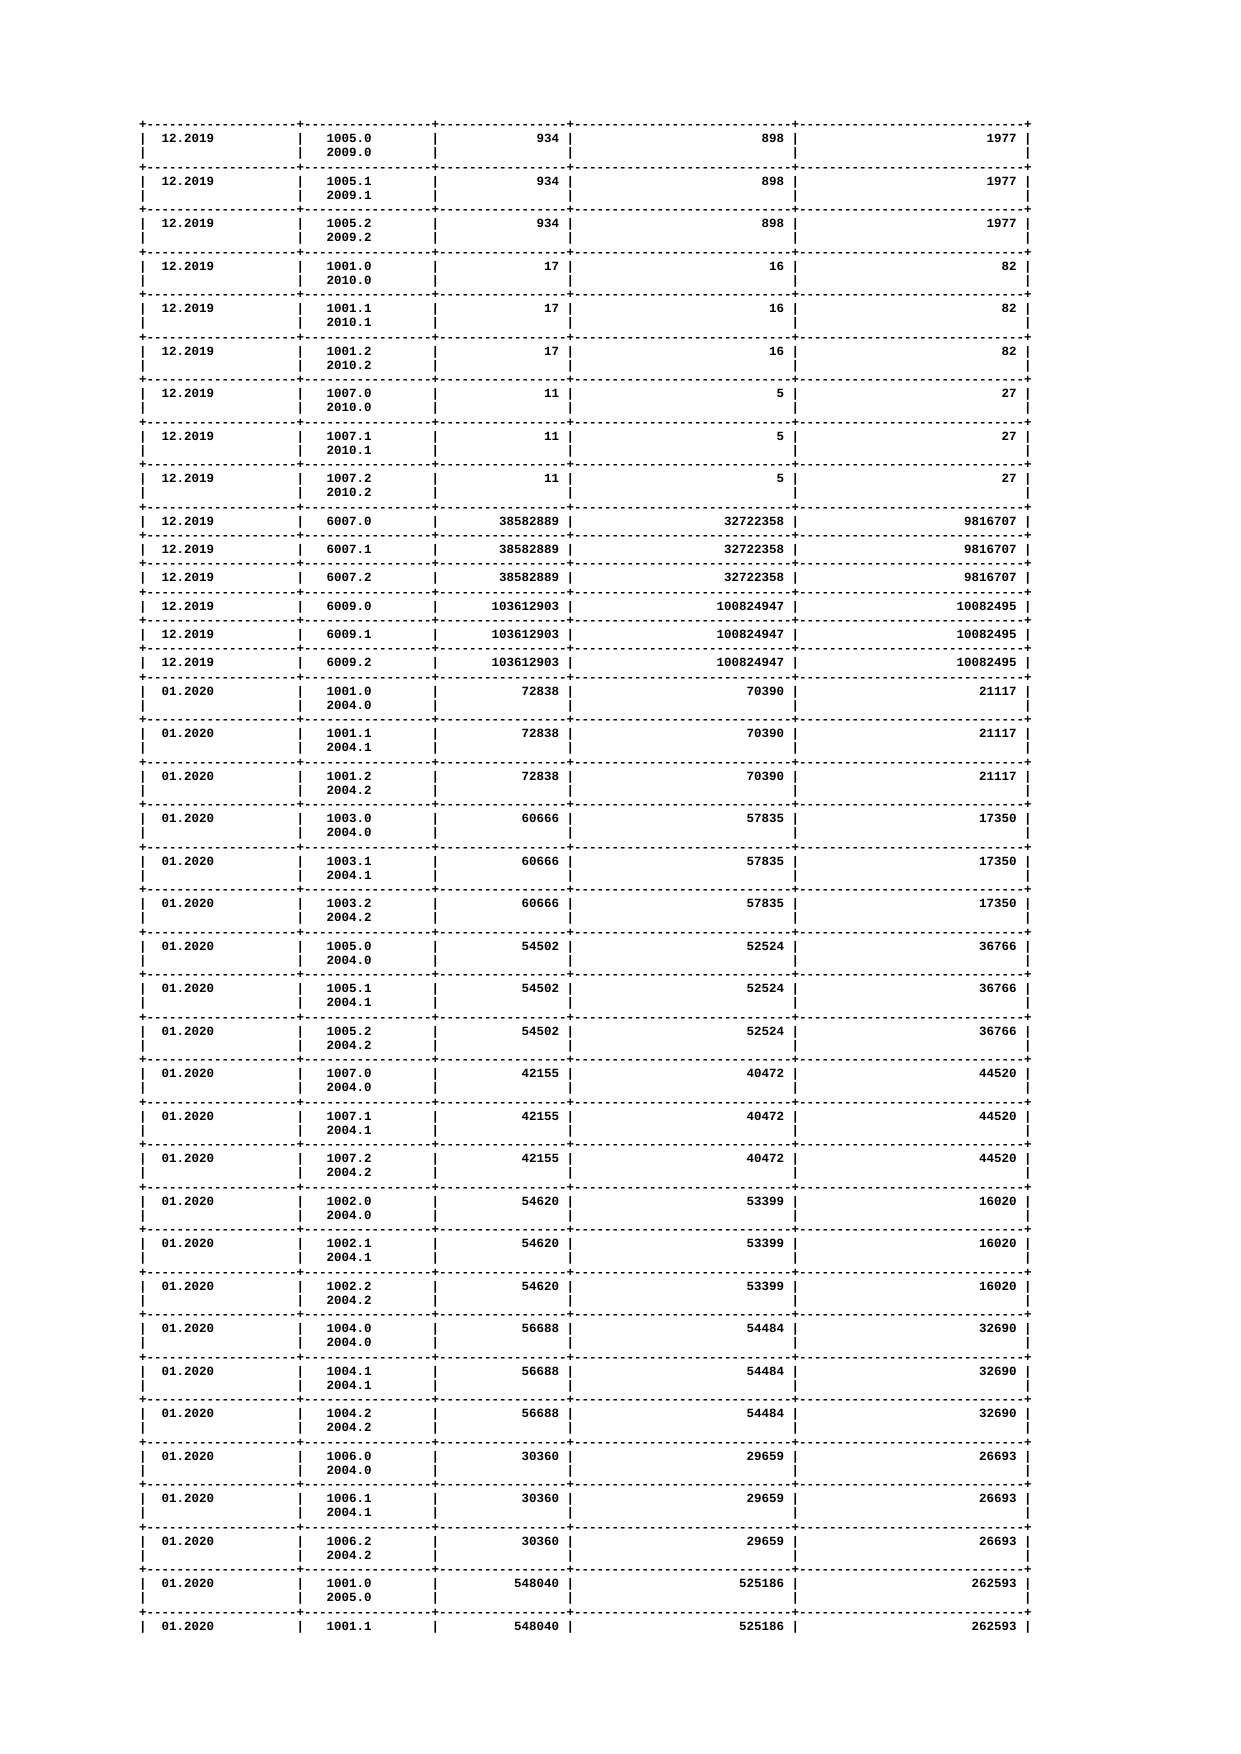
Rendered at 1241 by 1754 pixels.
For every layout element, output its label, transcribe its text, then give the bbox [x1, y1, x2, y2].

text +--------------------+-----------------+-----------------+-----------------------------+------------------------------+ [139, 1563, 1101, 1577]
text +--------------------+-----------------+-----------------+-----------------------------+------------------------------+ [139, 1096, 1101, 1110]
text | 01.2020 | 1001.0 | 72838 | 70390 | 21117 | [139, 685, 1101, 699]
text +--------------------+-----------------+-----------------+-----------------------------+------------------------------+ [139, 968, 1101, 982]
text +--------------------+-----------------+-----------------+-----------------------------+------------------------------+ [139, 1308, 1101, 1322]
text | 12.2019 | 1005.1 | 934 | 898 | 1977 | [139, 175, 1101, 189]
text | 01.2020 | 1005.0 | 54502 | 52524 | 36766 | [139, 940, 1101, 954]
text | | 2010.0 | | | | [139, 274, 1101, 288]
text | 01.2020 | 1004.0 | 56688 | 54484 | 32690 | [139, 1322, 1101, 1336]
text | | 2004.1 | | | | [139, 996, 1101, 1011]
text +--------------------+-----------------+-----------------+-----------------------------+------------------------------+ [139, 529, 1101, 543]
text | 01.2020 | 1001.2 | 72838 | 70390 | 21117 | [139, 770, 1101, 784]
text | | 2009.1 | | | | [139, 189, 1101, 203]
text | | 2004.1 | | | | [139, 741, 1101, 756]
text | 12.2019 | 1007.2 | 11 | 5 | 27 | [139, 472, 1101, 486]
text | 01.2020 | 1003.2 | 60666 | 57835 | 17350 | [139, 897, 1101, 911]
text | 12.2019 | 1001.1 | 17 | 16 | 82 | [139, 302, 1101, 316]
text | | 2004.2 | | | | [139, 911, 1101, 926]
text | | 2004.1 | | | | [139, 1124, 1101, 1138]
text +--------------------+-----------------+-----------------+-----------------------------+------------------------------+ [139, 501, 1101, 515]
text | 01.2020 | 1007.0 | 42155 | 40472 | 44520 | [139, 1067, 1101, 1081]
text | | 2004.0 | | | | [139, 699, 1101, 713]
text +--------------------+-----------------+-----------------+-----------------------------+------------------------------+ [139, 926, 1101, 940]
text +--------------------+-----------------+-----------------+-----------------------------+------------------------------+ [139, 642, 1101, 656]
text | | 2010.2 | | | | [139, 486, 1101, 501]
text +--------------------+-----------------+-----------------+-----------------------------+------------------------------+ [139, 586, 1101, 600]
text +--------------------+-----------------+-----------------+-----------------------------+------------------------------+ [139, 883, 1101, 897]
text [139, 161, 1101, 175]
text | 12.2019 | 1001.0 | 17 | 16 | 82 | [139, 260, 1101, 274]
text +--------------------+-----------------+-----------------+-----------------------------+------------------------------+ [139, 1011, 1101, 1025]
text | | 2004.0 | | | | [139, 826, 1101, 841]
text | 01.2020 | 1007.1 | 42155 | 40472 | 44520 | [139, 1110, 1101, 1124]
text +--------------------+-----------------+-----------------+-----------------------------+------------------------------+ [139, 373, 1101, 387]
text | 01.2020 | 1001.1 | 548040 | 525186 | 262593 | [139, 1620, 1101, 1634]
text +--------------------+-----------------+-----------------+-----------------------------+------------------------------+ [139, 1436, 1101, 1450]
text | | 2004.2 | | | | [139, 1166, 1101, 1181]
text | 12.2019 | 6009.2 | 103612903 | 100824947 | 10082495 | [139, 656, 1101, 671]
text | | 2004.1 | | | | [139, 1506, 1101, 1521]
text +--------------------+-----------------+-----------------+-----------------------------+------------------------------+ [139, 1393, 1101, 1407]
text +--------------------+-----------------+-----------------+-----------------------------+------------------------------+ [139, 1266, 1101, 1280]
text | | 2004.2 | | | | [139, 1294, 1101, 1308]
text +--------------------+-----------------+-----------------+-----------------------------+------------------------------+ [139, 288, 1101, 302]
text +--------------------+-----------------+-----------------+-----------------------------+------------------------------+ [139, 798, 1101, 812]
text +--------------------+-----------------+-----------------+-----------------------------+------------------------------+ [139, 557, 1101, 571]
text | 12.2019 | 1001.2 | 17 | 16 | 82 | [139, 345, 1101, 359]
text +--------------------+-----------------+-----------------+-----------------------------+------------------------------+ [139, 1181, 1101, 1195]
text +--------------------+-----------------+-----------------+-----------------------------+------------------------------+ [139, 671, 1101, 685]
text +--------------------+-----------------+-----------------+-----------------------------+------------------------------+ [139, 841, 1101, 855]
text +--------------------+-----------------+-----------------+-----------------------------+------------------------------+ [139, 756, 1101, 770]
text | | 2004.2 | | | | [139, 1039, 1101, 1053]
text | | 2009.2 | | | | [139, 231, 1101, 246]
text | 01.2020 | 1006.2 | 30360 | 29659 | 26693 | [139, 1535, 1101, 1549]
text +--------------------+-----------------+-----------------+-----------------------------+------------------------------+ [139, 1521, 1101, 1535]
text | 12.2019 | 6007.0 | 38582889 | 32722358 | 9816707 | [139, 515, 1101, 529]
text | 12.2019 | 6009.0 | 103612903 | 100824947 | 10082495 | [139, 600, 1101, 614]
text | | 2004.0 | | | | [139, 1336, 1101, 1351]
text +--------------------+-----------------+-----------------+-----------------------------+------------------------------+ [139, 1223, 1101, 1237]
text | | 2004.1 | | | | [139, 1379, 1101, 1393]
text | | 2004.0 | | | | [139, 1081, 1101, 1096]
text | | 2004.1 | | | | [139, 1251, 1101, 1266]
text | 12.2019 | 6007.2 | 38582889 | 32722358 | 9816707 | [139, 571, 1101, 586]
text | | 2004.0 | | | | [139, 1464, 1101, 1478]
text | 01.2020 | 1007.2 | 42155 | 40472 | 44520 | [139, 1152, 1101, 1166]
text | 12.2019 | 1007.0 | 11 | 5 | 27 | [139, 387, 1101, 401]
text | 01.2020 | 1002.1 | 54620 | 53399 | 16020 | [139, 1237, 1101, 1251]
text | 12.2019 | 1005.0 | 934 | 898 | 1977 | [139, 132, 1101, 146]
text | 12.2019 | 6007.1 | 38582889 | 32722358 | 9816707 | [139, 543, 1101, 557]
text | 01.2020 | 1006.0 | 30360 | 29659 | 26693 | [139, 1450, 1101, 1464]
text | 01.2020 | 1005.2 | 54502 | 52524 | 36766 | [139, 1025, 1101, 1039]
text +--------------------+-----------------+-----------------+-----------------------------+------------------------------+ [139, 713, 1101, 727]
text | | 2004.2 | | | | [139, 1549, 1101, 1563]
text +--------------------+-----------------+-----------------+-----------------------------+------------------------------+ [139, 458, 1101, 472]
text | | 2004.2 | | | | [139, 784, 1101, 798]
text | 01.2020 | 1005.1 | 54502 | 52524 | 36766 | [139, 982, 1101, 996]
text | | 2010.1 | | | | [139, 316, 1101, 331]
text | 01.2020 | 1002.0 | 54620 | 53399 | 16020 | [139, 1195, 1101, 1209]
text | | 2009.0 | | | | [139, 146, 1101, 161]
text | 01.2020 | 1004.2 | 56688 | 54484 | 32690 | [139, 1407, 1101, 1421]
text +--------------------+-----------------+-----------------+-----------------------------+------------------------------+ [139, 246, 1101, 260]
text | 01.2020 | 1002.2 | 54620 | 53399 | 16020 | [139, 1280, 1101, 1294]
text +--------------------+-----------------+-----------------+-----------------------------+------------------------------+ [139, 1351, 1101, 1365]
text | 12.2019 | 6009.1 | 103612903 | 100824947 | 10082495 | [139, 628, 1101, 642]
text | 01.2020 | 1003.0 | 60666 | 57835 | 17350 | [139, 812, 1101, 826]
text +--------------------+-----------------+-----------------+-----------------------------+------------------------------+ [139, 416, 1101, 430]
text | | 2010.0 | | | | [139, 401, 1101, 416]
text | | 2004.2 | | | | [139, 1421, 1101, 1436]
text | | 2010.2 | | | | [139, 359, 1101, 373]
text | | 2005.0 | | | | [139, 1591, 1101, 1606]
text | | 2004.1 | | | | [139, 869, 1101, 883]
text +--------------------+-----------------+-----------------+-----------------------------+------------------------------+ [139, 203, 1101, 217]
text | 01.2020 | 1001.1 | 72838 | 70390 | 21117 | [139, 727, 1101, 741]
text | 12.2019 | 1007.1 | 11 | 5 | 27 | [139, 430, 1101, 444]
text +--------------------+-----------------+-----------------+-----------------------------+------------------------------+ [139, 1138, 1101, 1152]
text | | 2004.0 | | | | [139, 954, 1101, 968]
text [139, 1606, 1101, 1620]
text | 01.2020 | 1004.1 | 56688 | 54484 | 32690 | [139, 1365, 1101, 1379]
text | | 2010.1 | | | | [139, 444, 1101, 458]
text | 01.2020 | 1003.1 | 60666 | 57835 | 17350 | [139, 855, 1101, 869]
text +--------------------+-----------------+-----------------+-----------------------------+------------------------------+ [139, 1053, 1101, 1067]
text +--------------------+-----------------+-----------------+-----------------------------+------------------------------+ [139, 1478, 1101, 1492]
text | 01.2020 | 1001.0 | 548040 | 525186 | 262593 | [139, 1577, 1101, 1591]
text | | 2004.0 | | | | [139, 1209, 1101, 1223]
text +--------------------+-----------------+-----------------+-----------------------------+------------------------------+ [139, 331, 1101, 345]
text +--------------------+-----------------+-----------------+-----------------------------+------------------------------+ [139, 614, 1101, 628]
text | 12.2019 | 1005.2 | 934 | 898 | 1977 | [139, 217, 1101, 231]
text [139, 118, 1101, 132]
text | 01.2020 | 1006.1 | 30360 | 29659 | 26693 | [139, 1492, 1101, 1506]
